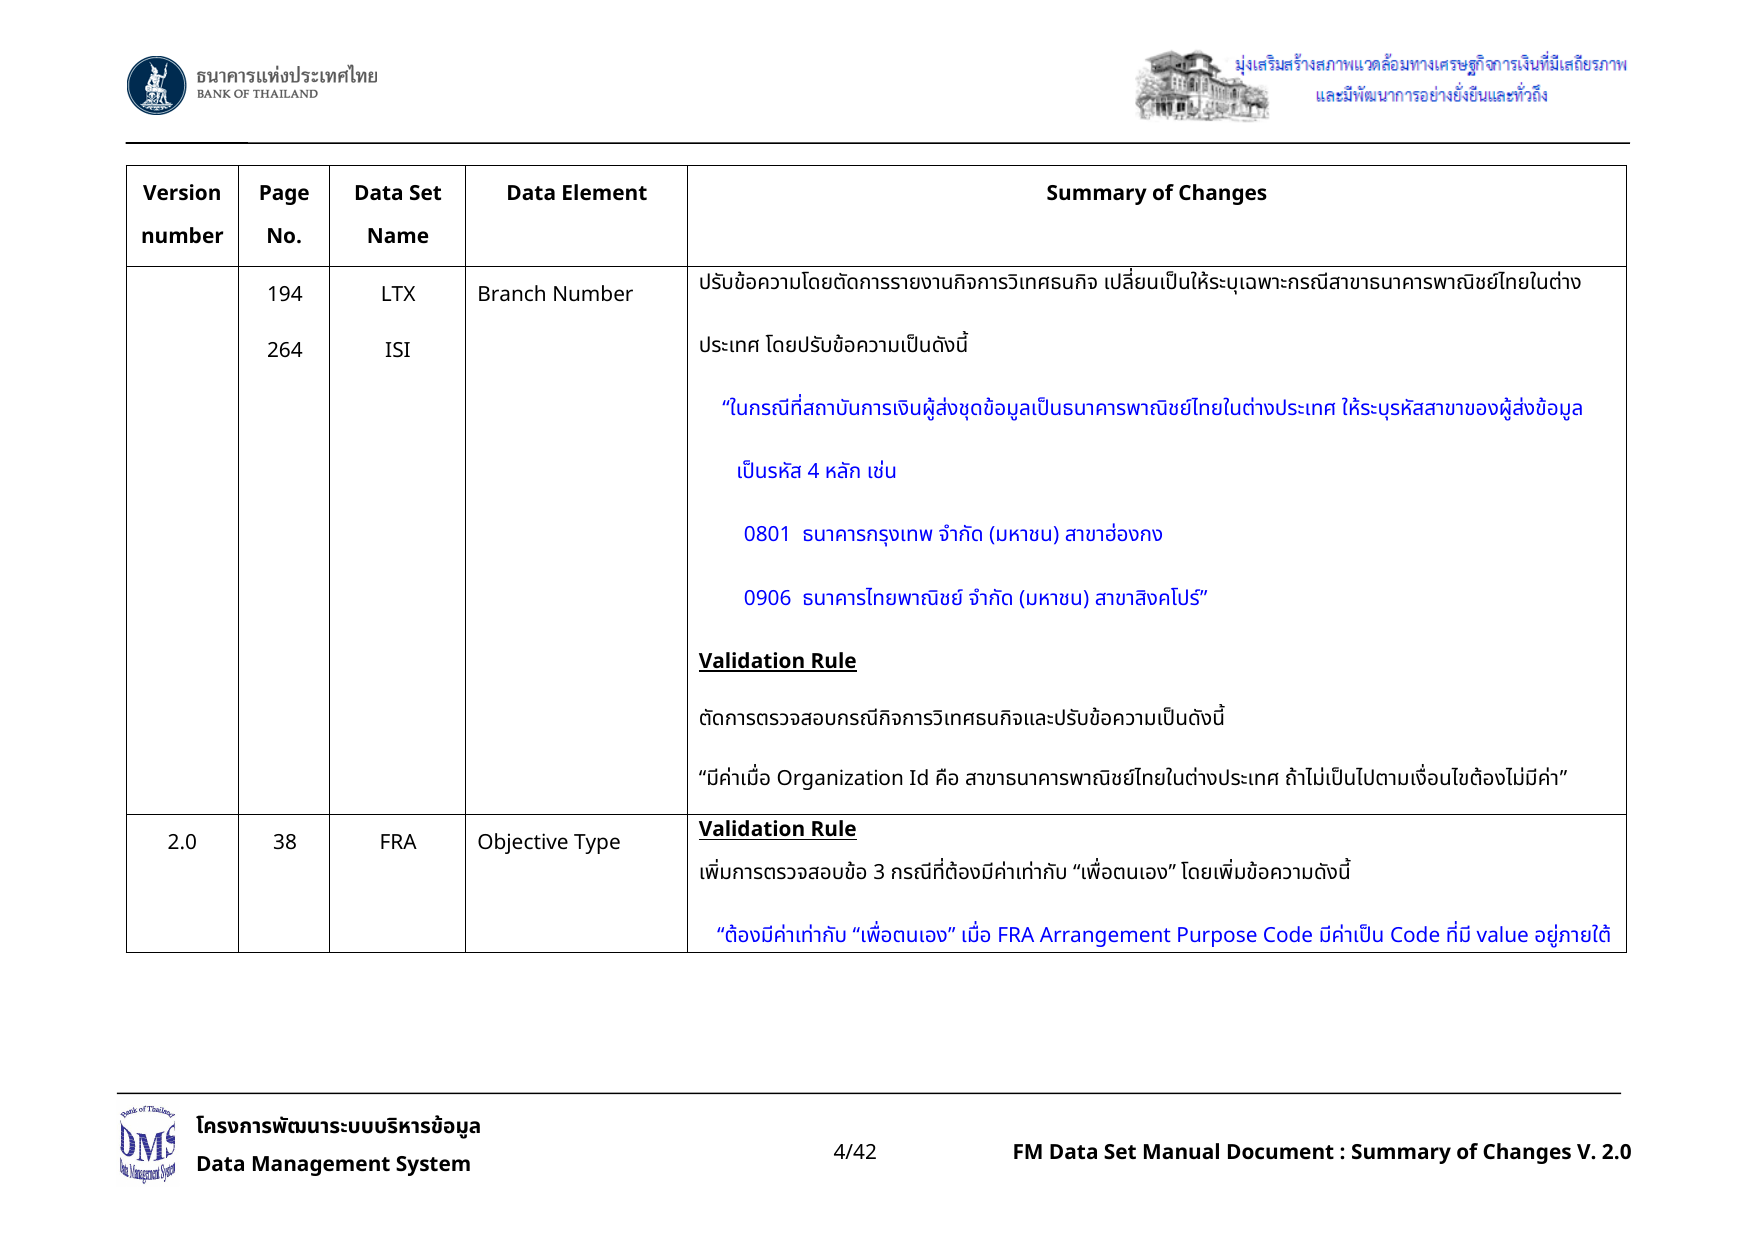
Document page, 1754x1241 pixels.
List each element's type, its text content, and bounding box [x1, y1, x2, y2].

table_cell 38 [239, 815, 329, 952]
table_cell Data Provider Branch Number [466, 267, 687, 813]
table_cell [127, 267, 238, 813]
table_cell 2.0 [127, 815, 238, 952]
picture [116, 46, 390, 124]
table_header Summary of Changes [688, 166, 1626, 266]
table_header Version number [127, 166, 238, 266]
table_header Page No. [239, 166, 329, 266]
table_cell Objective Type [466, 815, 687, 952]
table_header Data Element [466, 166, 687, 266]
table_header Data Set Name [330, 166, 465, 266]
table_cell FRA [330, 815, 465, 952]
picture [116, 1100, 180, 1187]
picture [1134, 46, 1630, 125]
table_cell FLA LTX ISI [330, 267, 465, 813]
table_cell 24 194 264 [239, 267, 329, 813]
